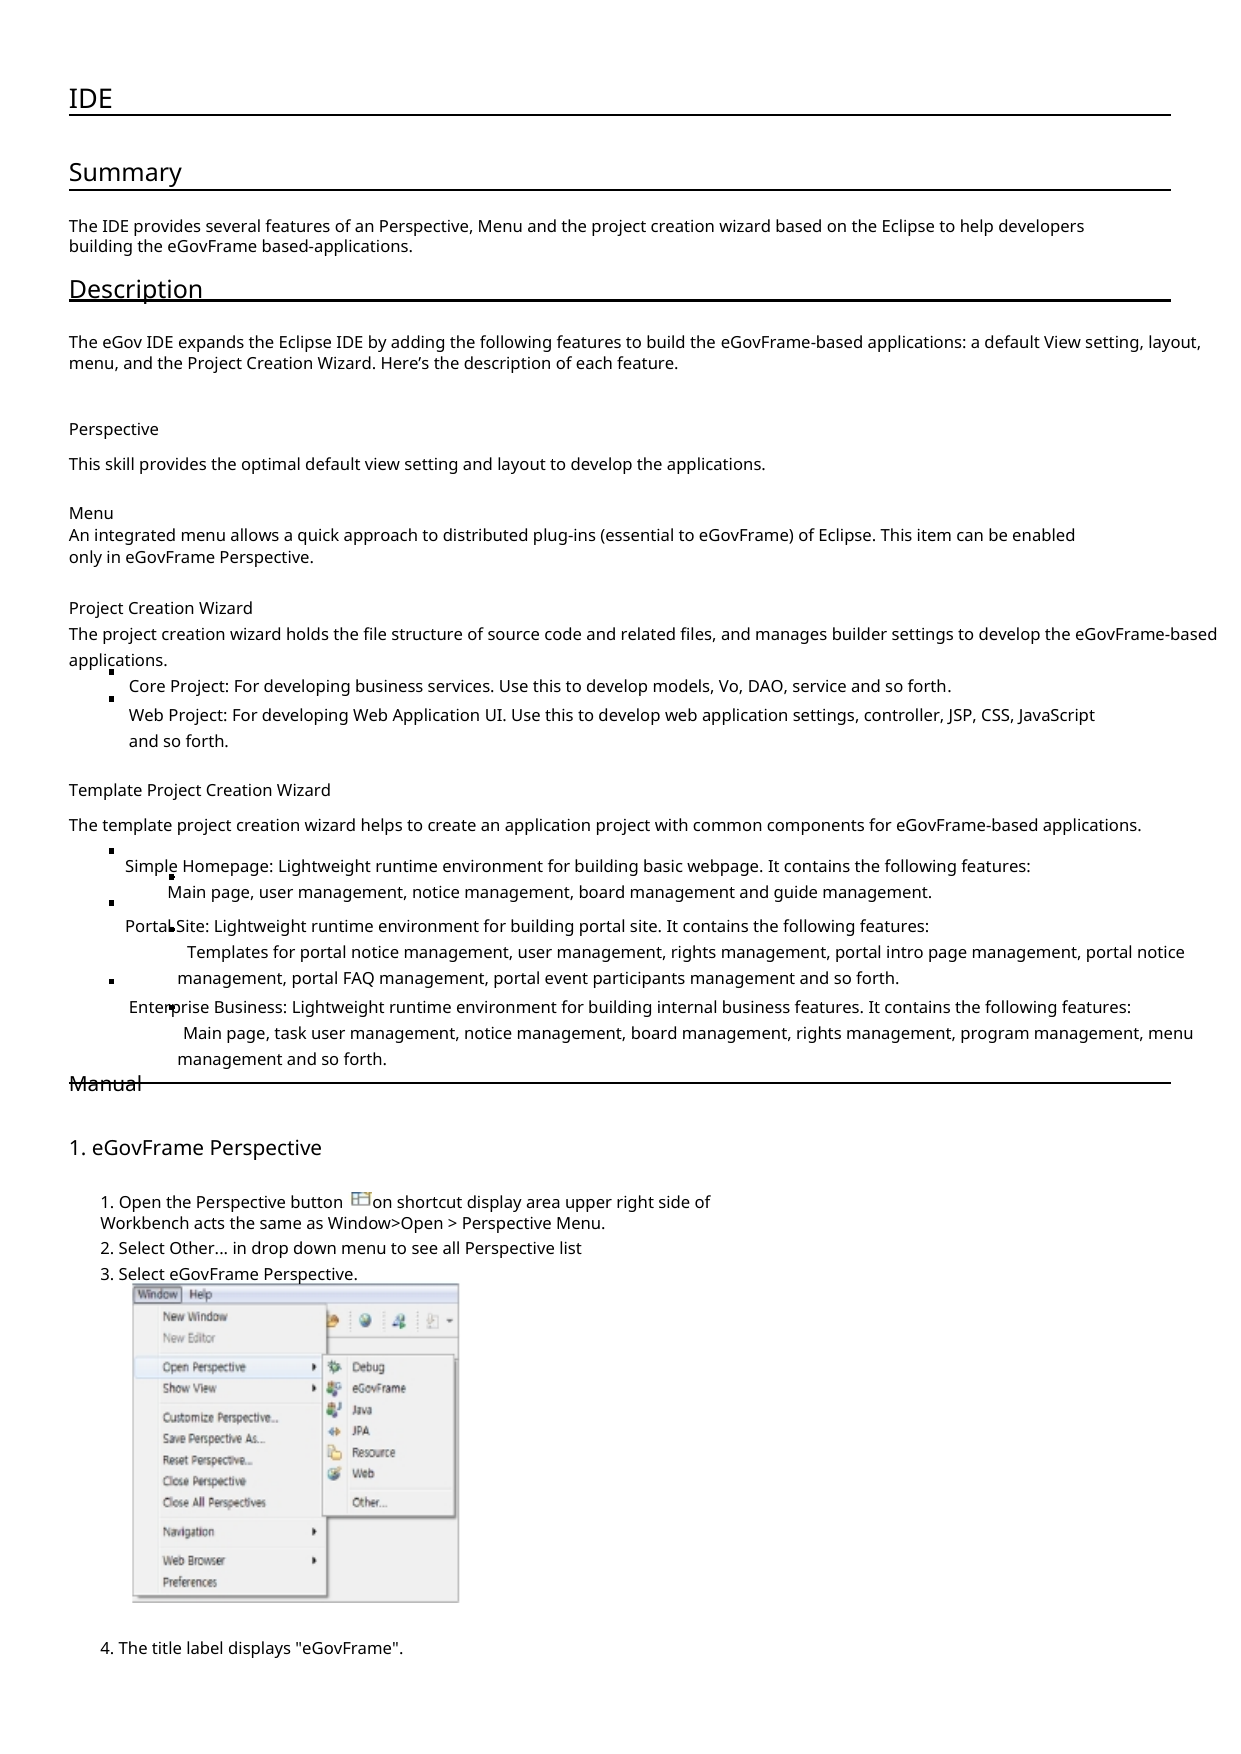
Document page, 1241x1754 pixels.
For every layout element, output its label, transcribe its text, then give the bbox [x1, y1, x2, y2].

text Main page, user management, notice management, board management and guide management. [75, 880, 1240, 903]
text Main page, task user management, notice management, board management, rights management, program management, menu management and so forth. [177, 1019, 1240, 1071]
picture [131, 1285, 461, 1603]
text Menu [69, 503, 1240, 523]
text The IDE provides several features of an Perspective, Menu and the project creation wizard based on the Eclipse to help developers [69, 216, 1240, 236]
text Summary [69, 161, 1240, 187]
text Perspective [69, 419, 1240, 440]
text Manual [69, 1071, 1240, 1097]
text An integrated menu allows a quick approach to distributed plug-ins (essential to eGovFrame) of Eclipse. This item can be enabled [69, 523, 1240, 546]
text Portal Site: Lightweight runtime environment for building portal site. It contains the following features: [75, 914, 1240, 937]
text Description [69, 278, 1240, 304]
text The template project creation wizard helps to create an application project with common components for eGovFrame-based applications. [69, 799, 1240, 840]
text and so forth. [129, 727, 1240, 753]
text Enterprise Business: Lightweight runtime environment for building internal business features. It contains the following features: [129, 993, 1240, 1019]
text 3. Select eGovFrame Perspective. [100, 1259, 753, 1285]
text Web Project: For developing Web Application UI. Use this to develop web application settings, controller, JSP, CSS, JavaScript [129, 701, 1240, 727]
text Template Project Creation Wizard [69, 783, 1240, 799]
text The project creation wizard holds the file structure of source code and related files, and manages builder settings to develop the eGovFrame-based applications. [69, 622, 1240, 671]
text The eGov IDE expands the Eclipse IDE by adding the following features to build the eGovFrame-based applications: a default View setting, layout, menu, and the Project Creation Wizard. Here’s the description of each feature. [69, 332, 1240, 374]
picture [347, 1192, 372, 1209]
text building the eGovFrame based-applications. [69, 236, 1240, 257]
text IDE [69, 82, 1240, 115]
text 2. Select Other... in drop down menu to see all Perspective list [100, 1233, 753, 1259]
text Simple Homepage: Lightweight runtime environment for building basic webpage. It contains the following features: [75, 840, 1240, 880]
text Project Creation Wizard [69, 596, 1240, 619]
text This skill provides the optimal default view setting and layout to develop the applications. [69, 440, 1240, 478]
text Core Project: For developing business services. Use this to develop models, Vo, DAO, service and so forth. [122, 674, 1240, 697]
text only in eGovFrame Perspective. [69, 546, 1240, 569]
text 1. Open the Perspective button on shortcut display area upper right side of Workbench acts the same as Window>Open > Perspective Menu. [100, 1192, 753, 1233]
text 4. The title label displays "eGovFrame". [100, 1638, 753, 1658]
text Templates for portal notice management, user management, rights management, portal intro page management, portal notice management, portal FAQ management, portal event participants management and so forth. [177, 941, 1240, 989]
text 1. eGovFrame Perspective [69, 1135, 1240, 1160]
